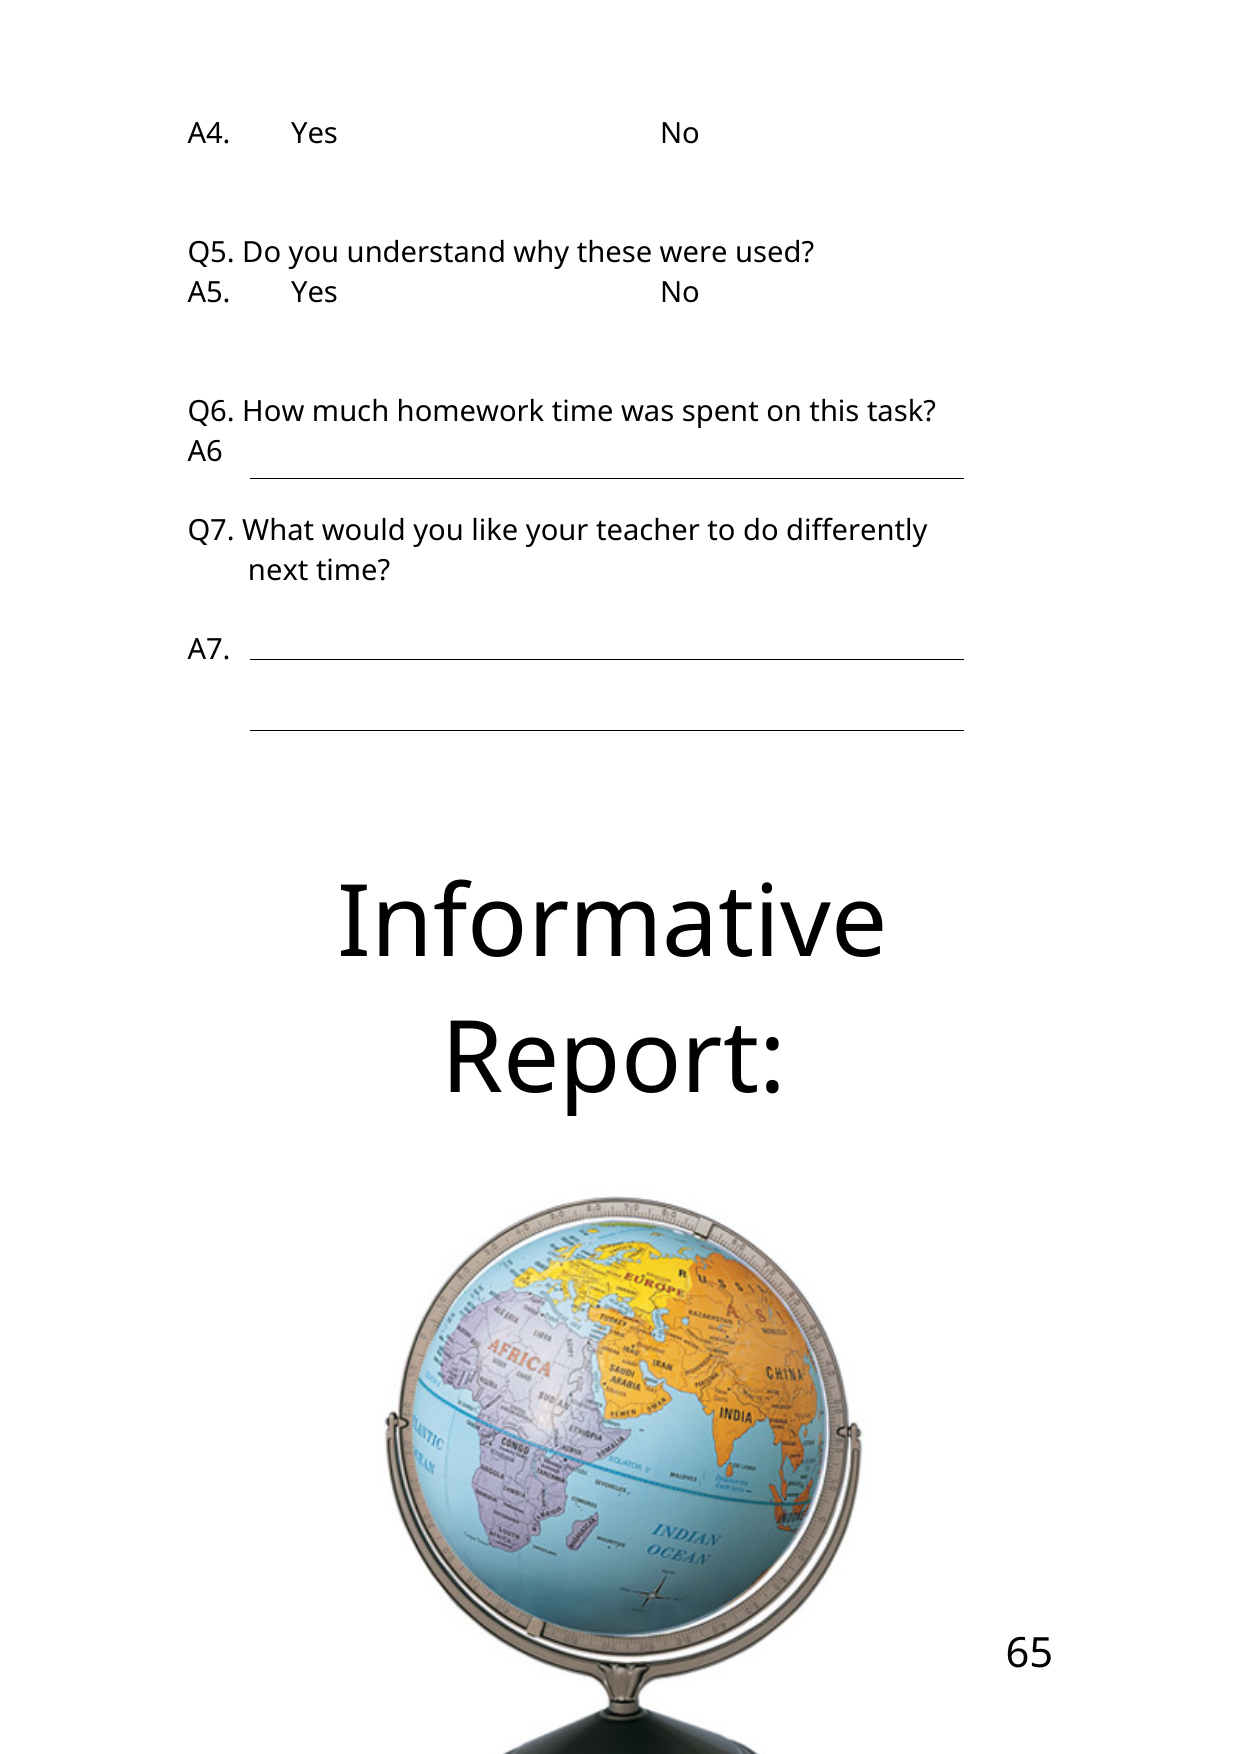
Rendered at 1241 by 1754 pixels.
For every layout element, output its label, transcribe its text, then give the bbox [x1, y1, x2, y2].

text Informative [337, 849, 1053, 986]
text A7. [187, 628, 1053, 668]
text Report: [337, 986, 1053, 1122]
text Q7. What would you like your teacher to do differently [187, 509, 1053, 549]
picture [366, 1187, 874, 1754]
text A5. Yes No [187, 271, 1053, 311]
text Q6. How much homework time was spent on this task? [187, 390, 1053, 430]
text A4. Yes No [187, 112, 1053, 152]
text next time? [187, 549, 1053, 589]
text Q5. Do you understand why these were used? [187, 231, 1053, 271]
text A6 [187, 430, 1053, 469]
